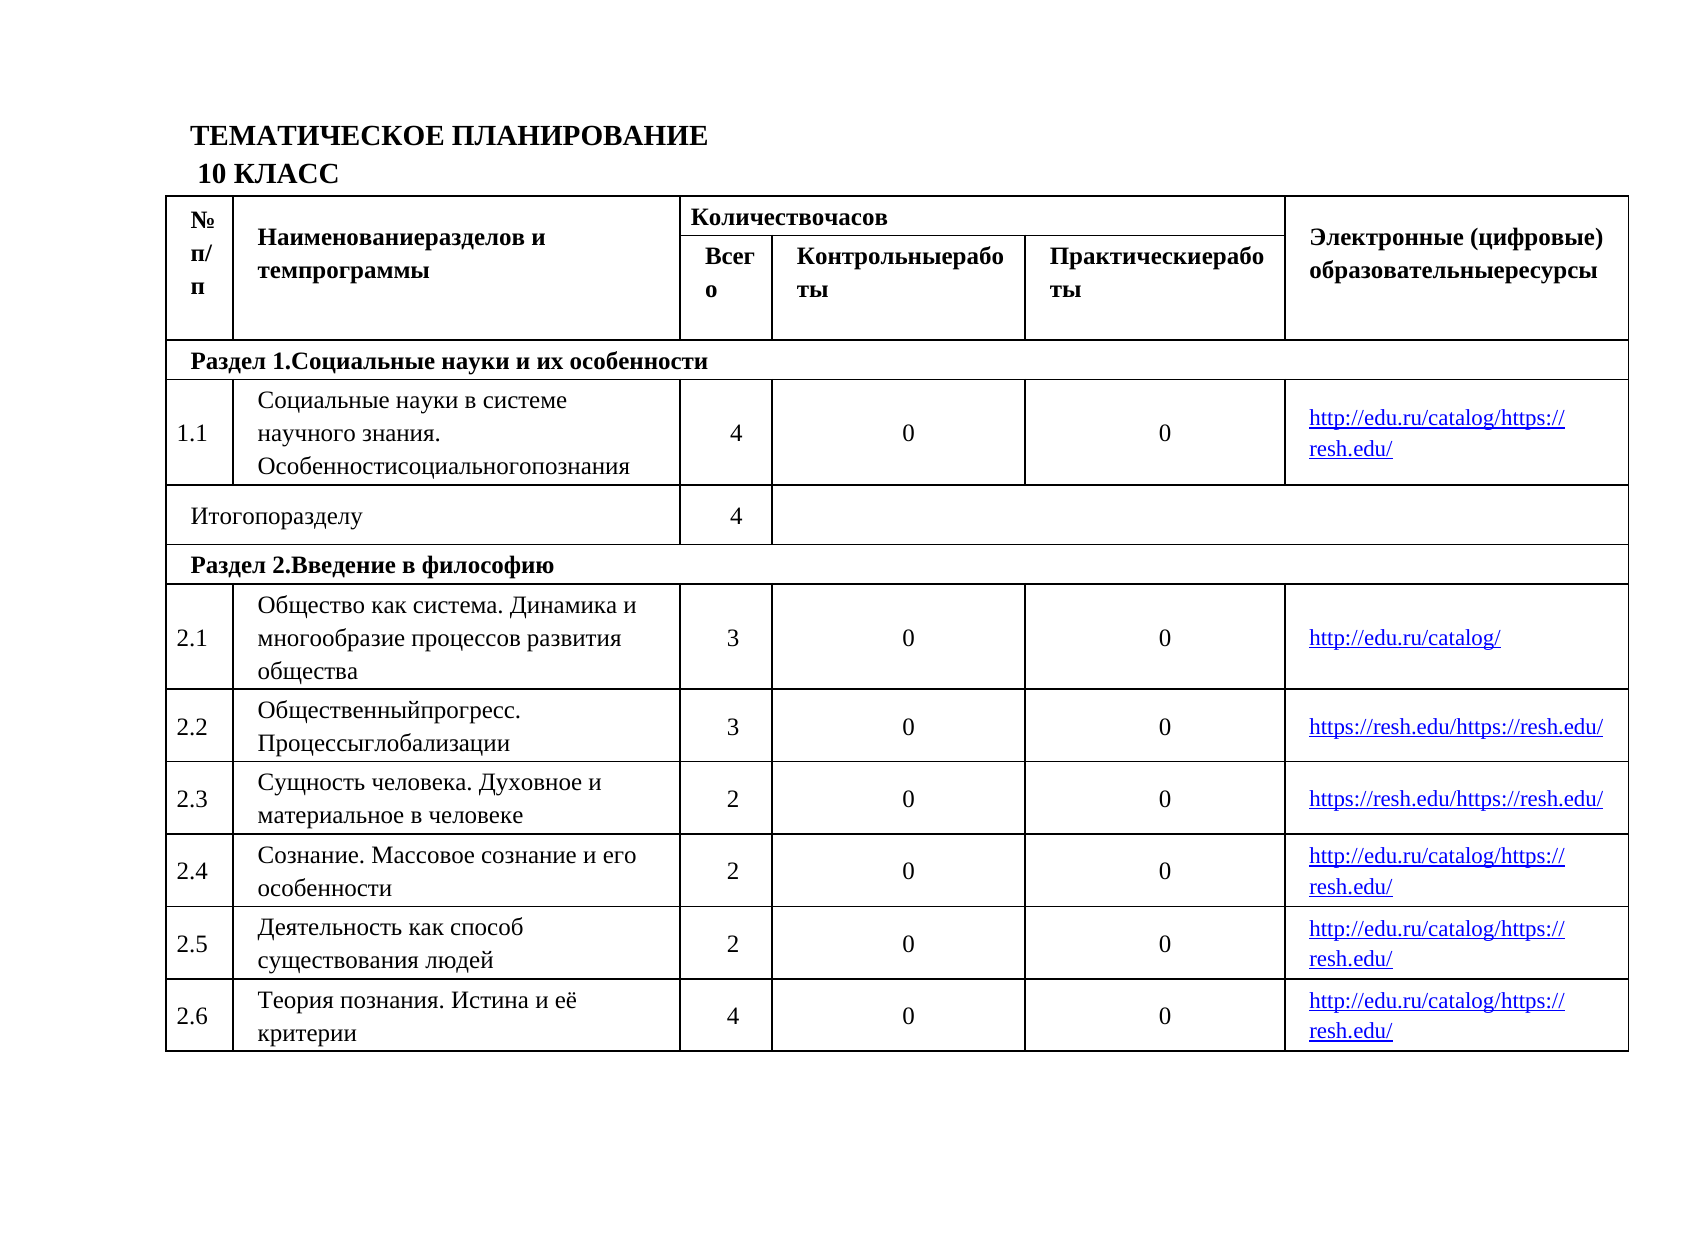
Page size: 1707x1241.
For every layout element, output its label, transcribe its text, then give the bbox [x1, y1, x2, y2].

table_cell Сознание. Массовое сознание и его особенности [234, 835, 679, 906]
table_cell Всего [681, 236, 771, 339]
table_cell Раздел 2.Введение в философию [167, 545, 1628, 583]
table_cell 2.1 [167, 585, 232, 688]
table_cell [1286, 980, 1628, 1050]
text ТЕМАТИЧЕСКОЕ ПЛАНИРОВАНИЕ [190, 118, 1618, 152]
table_cell Деятельность как способ существования людей [234, 907, 679, 978]
table_cell 2.3 [167, 762, 232, 833]
table_header Электронные (цифровые) образовательныересурсы [1286, 197, 1628, 339]
table_cell 1.1 [167, 380, 232, 484]
table_cell Общественныйпрогресс. Процессыглобализации [234, 690, 679, 761]
table_cell 0 [1026, 835, 1284, 906]
table_cell [773, 486, 1628, 543]
table_cell Сущность человека. Духовное и материальное в человеке [234, 762, 679, 833]
table_cell 0 [773, 835, 1024, 906]
table_cell Итогопоразделу [167, 486, 679, 543]
table_cell 2 [681, 907, 771, 978]
table_cell Контрольныеработы [773, 236, 1024, 339]
table_cell Социальные науки в системе научного знания. Особенностисоциальногопознания [234, 380, 679, 484]
table_cell Общество как система. Динамика и многообразие процессов развития общества [234, 585, 679, 688]
table_cell 4 [681, 380, 771, 484]
table_cell 0 [1026, 980, 1284, 1050]
table_cell 0 [773, 762, 1024, 833]
table_cell 4 [681, 980, 771, 1050]
table_cell 0 [773, 585, 1024, 688]
table_cell http://edu.ru/catalog/ [1286, 585, 1628, 688]
table_cell 2 [681, 762, 771, 833]
table_cell 0 [773, 980, 1024, 1050]
table_header Наименованиеразделов и темпрограммы [234, 197, 679, 339]
table_cell http://edu.ru/catalog/https://resh.edu/ [1286, 907, 1628, 978]
text 10 КЛАСС [190, 157, 1618, 190]
table_cell 0 [773, 690, 1024, 761]
table_cell 3 [681, 690, 771, 761]
table_cell 0 [1026, 690, 1284, 761]
table_cell 0 [773, 380, 1024, 484]
table_cell http://edu.ru/catalog/https://resh.edu/ [1286, 835, 1628, 906]
table_cell https://resh.edu/https://resh.edu/ [1286, 690, 1628, 761]
table_cell Теория познания. Истина и её критерии [234, 980, 679, 1050]
table_cell 0 [1026, 907, 1284, 978]
table_cell 4 [681, 486, 771, 543]
table_cell 2.6 [167, 980, 232, 1050]
table_header Количествочасов [681, 197, 1284, 234]
table_cell Практическиеработы [1026, 236, 1284, 339]
table_header № п/п [167, 197, 232, 339]
table_cell 2.5 [167, 907, 232, 978]
table_cell 0 [1026, 585, 1284, 688]
table_cell https://resh.edu/https://resh.edu/ [1286, 762, 1628, 833]
table_cell 3 [681, 585, 771, 688]
table_cell 0 [773, 907, 1024, 978]
table_cell 2.2 [167, 690, 232, 761]
table_cell http://edu.ru/catalog/https://resh.edu/ [1286, 380, 1628, 484]
table_cell Раздел 1.Социальные науки и их особенности [167, 341, 1628, 379]
table_cell 2.4 [167, 835, 232, 906]
table_cell 0 [1026, 380, 1284, 484]
table_cell 2 [681, 835, 771, 906]
table_cell 0 [1026, 762, 1284, 833]
